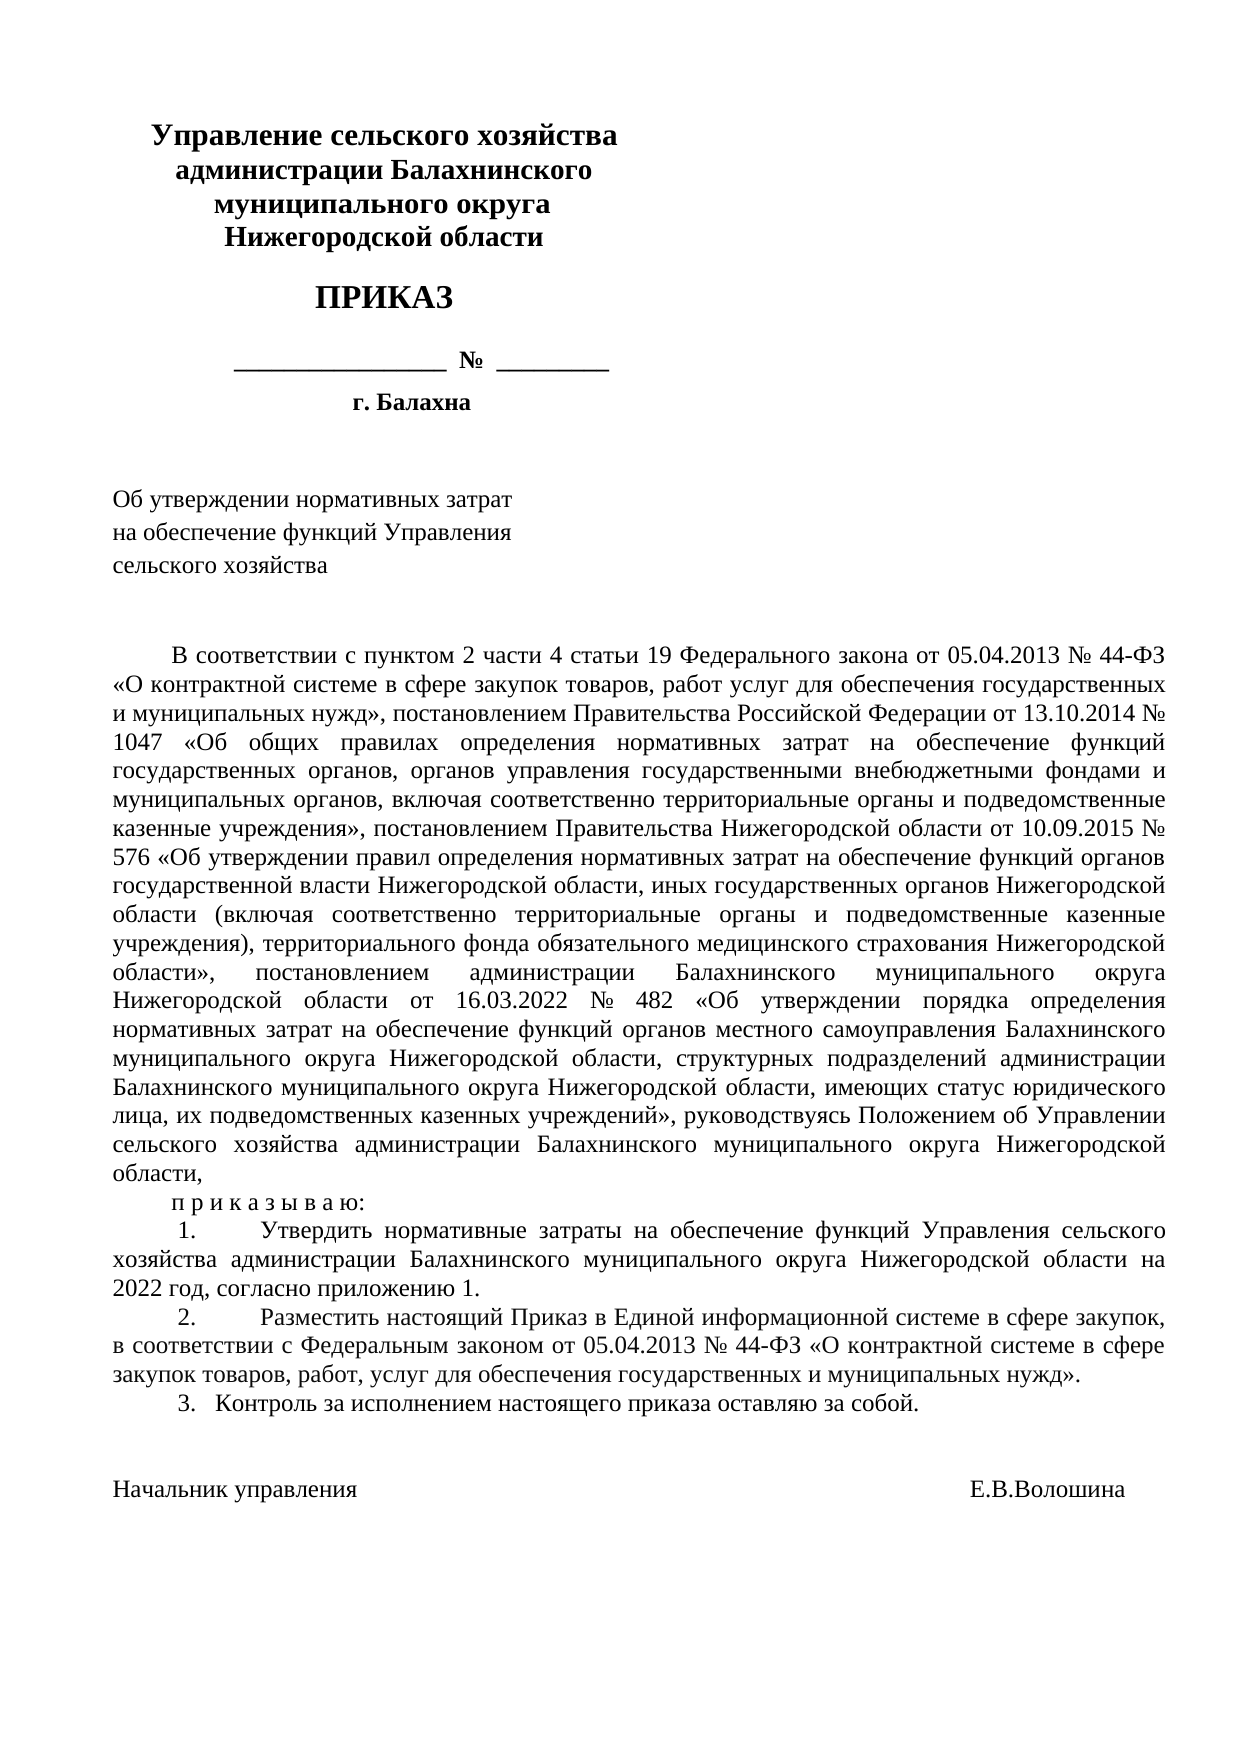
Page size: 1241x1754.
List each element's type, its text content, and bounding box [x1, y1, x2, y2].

text на обеспечение функций Управления [112, 517, 1166, 546]
list Утвердить нормативные затраты на обеспечение функций Управления сельского хозяйства администрации Балахнинского муниципального округа Нижегородской области на 2022 год, согласно приложению 1. [112, 1215, 1166, 1302]
text В соответствии с пунктом 2 части 4 статьи 19 Федерального закона от 05.04.2013 № 44-ФЗ «О контрактной системе в сфере закупок товаров, работ услуг для обеспечения государственных и муниципальных нужд», постановлением Правительства Российской Федерации от 13.10.2014 № 1047 «Об общих правилах определения нормативных затрат на обеспечение функций государственных органов, органов управления государственными внебюджетными фондами и муниципальных органов, включая соответственно территориальные органы и подведомственные казенные учреждения», постановлением Правительства Нижегородской области от 10.09.2015 № 576 «Об утверждении правил определения нормативных затрат на обеспечение функций органов государственной власти Нижегородской области, иных государственных органов Нижегородской области (включая соответственно территориальные органы и подведомственные казенные учреждения), территориального фонда обязательного медицинского страхования Нижегородской области», постановлением администрации Балахнинского муниципального округа Нижегородской области от 16.03.2022 № 482 «Об утверждении порядка определения нормативных затрат на обеспечение функций органов местного самоуправления Балахнинского муниципального округа Нижегородской области, структурных подразделений администрации Балахнинского муниципального округа Нижегородской области, имеющих статус юридического лица, их подведомственных казенных учреждений», руководствуясь Положением об Управлении сельского хозяйства администрации Балахнинского муниципального округа Нижегородской области, [112, 640, 1166, 1187]
text п р и к а з ы в а ю: [112, 1187, 1166, 1215]
list Разместить настоящий Приказ в Единой информационной системе в сфере закупок, в соответствии с Федеральным законом от 05.04.2013 № 44-ФЗ «О контрактной системе в сфере закупок товаров, работ, услуг для обеспечения государственных и муниципальных нужд». [112, 1302, 1166, 1388]
text сельского хозяйства [112, 550, 1166, 578]
list Контроль за исполнением настоящего приказа оставляю за собой. [177, 1388, 1166, 1417]
text Об утверждении нормативных затрат [112, 484, 1166, 512]
text Начальник управления Е.В.Волошина [112, 1474, 1166, 1503]
